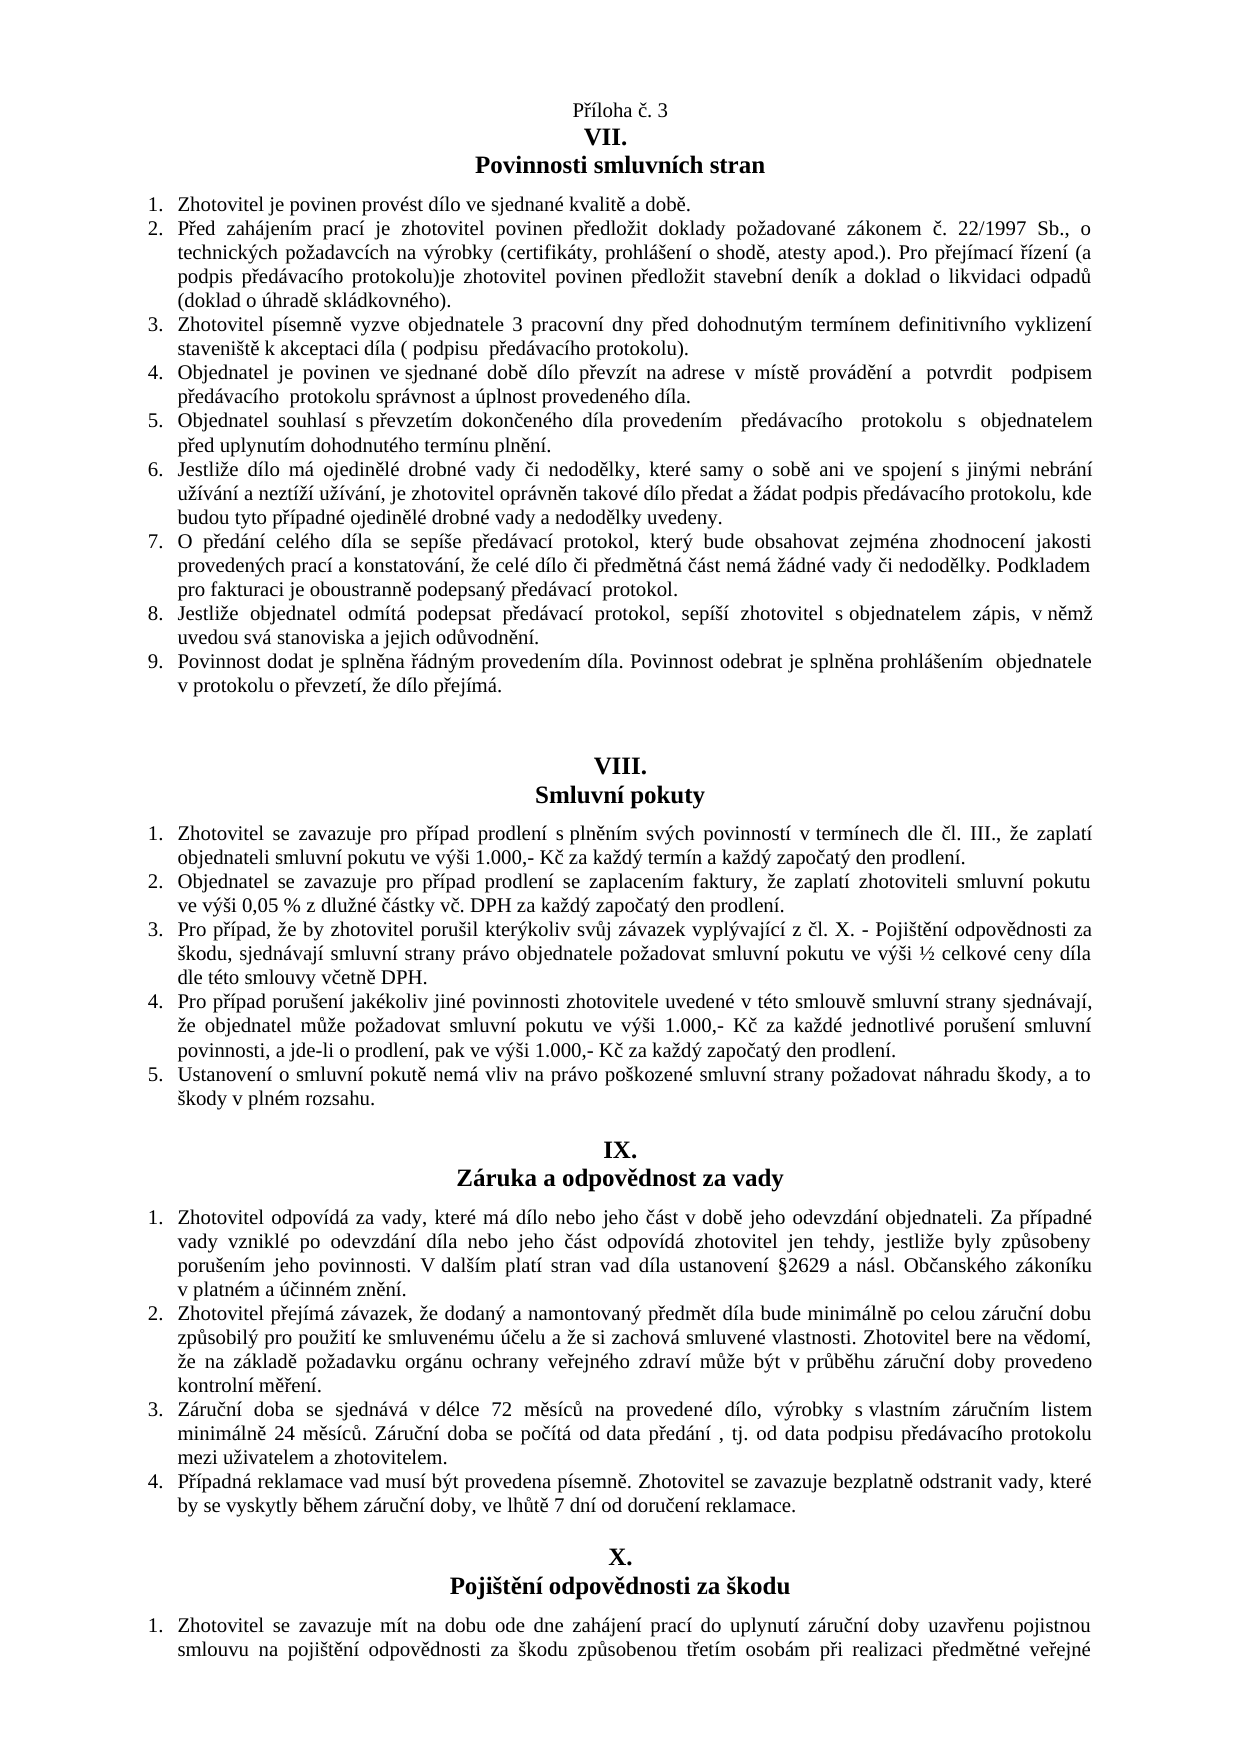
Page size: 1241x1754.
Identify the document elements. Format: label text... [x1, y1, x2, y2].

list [148, 1612, 1093, 1661]
list Objednatel souhlasí s převzetím dokončeného díla provedením předávacího protokolu s objednatelem před uplynutím dohodnutého termínu plnění. [148, 408, 1093, 457]
list Zhotovitel je povinen provést dílo ve sjednané kvalitě a době. [148, 192, 1093, 216]
list O předání celého díla se sepíše předávací protokol, který bude obsahovat zejména zhodnocení jakosti provedených prací a konstatování, že celé dílo či předmětná část nemá žádné vady či nedodělky. Podkladem pro fakturaci je oboustranně podepsaný předávací protokol. [148, 529, 1093, 601]
list Záruční doba se sjednává v délce 72 měsíců na provedené dílo, výrobky s vlastním záručním listem minimálně 24 měsíců. Záruční doba se počítá od data předání , tj. od data podpisu předávacího protokolu mezi uživatelem a zhotovitelem. [148, 1397, 1093, 1469]
text X. [148, 1542, 1093, 1571]
text IX. [148, 1135, 1093, 1163]
list Pro případ, že by zhotovitel porušil kterýkoliv svůj závazek vyplývající z čl. X. - Pojištění odpovědnosti za škodu, sjednávají smluvní strany právo objednatele požadovat smluvní pokutu ve výši ½ celkové ceny díla dle této smlouvy včetně DPH. [148, 917, 1093, 989]
text Povinnosti smluvních stran [148, 151, 1093, 179]
list Zhotovitel se zavazuje pro případ prodlení s plněním svých povinností v termínech dle čl. III., že zaplatí objednateli smluvní pokutu ve výši 1.000,- Kč za každý termín a každý započatý den prodlení. [148, 821, 1093, 869]
list Povinnost dodat je splněna řádným provedením díla. Povinnost odebrat je splněna prohlášením objednatele v protokolu o převzetí, že dílo přejímá. [148, 649, 1093, 697]
list Objednatel je povinen ve sjednané době dílo převzít na adrese v místě provádění a potvrdit podpisem předávacího protokolu správnost a úplnost provedeného díla. [148, 360, 1093, 408]
text VIII. [148, 751, 1093, 780]
list Pro případ porušení jakékoliv jiné povinnosti zhotovitele uvedené v této smlouvě smluvní strany sjednávají, že objednatel může požadovat smluvní pokutu ve výši 1.000,- Kč za každé jednotlivé porušení smluvní povinnosti, a jde-li o prodlení, pak ve výši 1.000,- Kč za každý započatý den prodlení. [148, 989, 1093, 1062]
list Před zahájením prací je zhotovitel povinen předložit doklady požadované zákonem č. 22/1997 Sb., o technických požadavcích na výrobky (certifikáty, prohlášení o shodě, atesty apod.). Pro přejímací řízení (a podpis předávacího protokolu)je zhotovitel povinen předložit stavební deník a doklad o likvidaci odpadů (doklad o úhradě skládkovného). [148, 216, 1093, 312]
list Zhotovitel písemně vyzve objednatele 3 pracovní dny před dohodnutým termínem definitivního vyklizení staveniště k akceptaci díla ( podpisu předávacího protokolu). [148, 312, 1093, 360]
text Pojištění odpovědnosti za škodu [148, 1571, 1093, 1600]
text Záruka a odpovědnost za vady [148, 1163, 1093, 1192]
list Objednatel se zavazuje pro případ prodlení se zaplacením faktury, že zaplatí zhotoviteli smluvní pokutu ve výši 0,05 % z dlužné částky vč. DPH za každý započatý den prodlení. [148, 869, 1093, 917]
list Případná reklamace vad musí být provedena písemně. Zhotovitel se zavazuje bezplatně odstranit vady, které by se vyskytly během záruční doby, ve lhůtě 7 dní od doručení reklamace. [148, 1469, 1093, 1517]
list Zhotovitel odpovídá za vady, které má dílo nebo jeho část v době jeho odevzdání objednateli. Za případné vady vzniklé po odevzdání díla nebo jeho část odpovídá zhotovitel jen tehdy, jestliže byly způsobeny porušením jeho povinnosti. V dalším platí stran vad díla ustanovení §2629 a násl. Občanského zákoníku v platném a účinném znění. [148, 1205, 1093, 1301]
list Jestliže dílo má ojedinělé drobné vady či nedodělky, které samy o sobě ani ve spojení s jinými nebrání užívání a neztíží užívání, je zhotovitel oprávněn takové dílo předat a žádat podpis předávacího protokolu, kde budou tyto případné ojedinělé drobné vady a nedodělky uvedeny. [148, 457, 1093, 529]
list Jestliže objednatel odmítá podepsat předávací protokol, sepíší zhotovitel s objednatelem zápis, v němž uvedou svá stanoviska a jejich odůvodnění. [148, 601, 1093, 649]
text VII. [118, 122, 1093, 151]
list Zhotovitel přejímá závazek, že dodaný a namontovaný předmět díla bude minimálně po celou záruční dobu způsobilý pro použití ke smluvenému účelu a že si zachová smluvené vlastnosti. Zhotovitel bere na vědomí, že na základě požadavku orgánu ochrany veřejného zdraví může být v průběhu záruční doby provedeno kontrolní měření. [148, 1301, 1093, 1397]
text Smluvní pokuty [148, 780, 1093, 808]
list Ustanovení o smluvní pokutě nemá vliv na právo poškozené smluvní strany požadovat náhradu škody, a to škody v plném rozsahu. [148, 1062, 1093, 1110]
